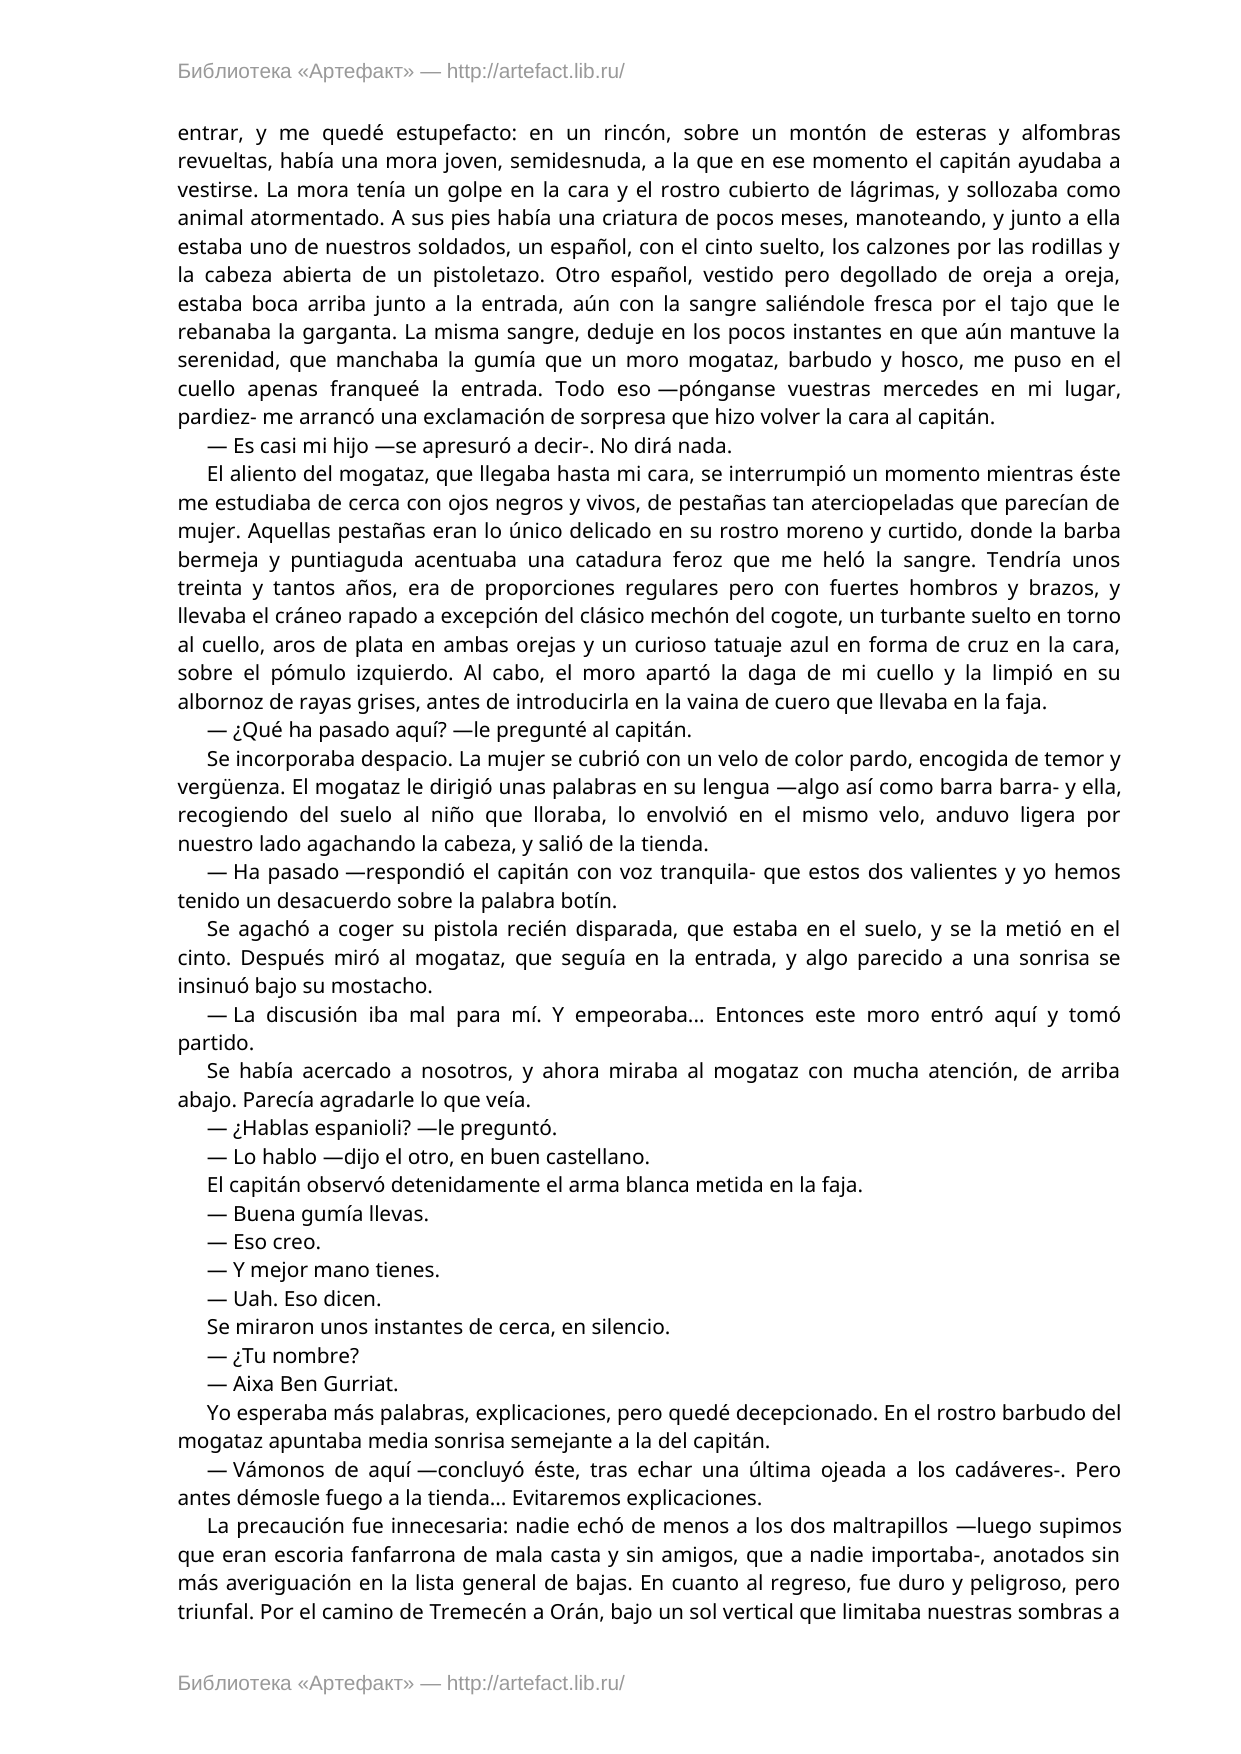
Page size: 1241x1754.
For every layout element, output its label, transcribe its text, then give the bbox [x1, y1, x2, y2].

text — Uah. Eso dicen. [177, 1284, 1122, 1312]
text — Eso creo. [177, 1227, 1122, 1256]
text Se miraron unos instantes de cerca, en silencio. [177, 1312, 1122, 1341]
text — Es casi mi hijo —se apresuró a decir-. No dirá nada. [177, 431, 1122, 459]
text — Lo hablo —dijo el otro, en buen castellano. [177, 1142, 1122, 1170]
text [177, 1512, 1122, 1625]
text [177, 118, 1122, 431]
text — Vámonos de aquí —concluyó éste, tras echar una última ojeada a los cadáveres-. Pero antes démosle fuego a la tienda... Evitaremos explicaciones. [177, 1455, 1122, 1512]
text — Aixa Ben Gurriat. [177, 1369, 1122, 1398]
text — Buena gumía llevas. [177, 1199, 1122, 1227]
text Se agachó a coger su pistola recién disparada, que estaba en el suelo, y se la metió en el cinto. Después miró al mogataz, que seguía en la entrada, y algo parecido a una sonrisa se insinuó bajo su mostacho. [177, 914, 1122, 1000]
text Se había acercado a nosotros, y ahora miraba al mogataz con mucha atención, de arriba abajo. Parecía agradarle lo que veía. [177, 1057, 1122, 1113]
text — ¿Qué ha pasado aquí? —le pregunté al capitán. [177, 715, 1122, 744]
text El aliento del mogataz, que llegaba hasta mi cara, se interrumpió un momento mientras éste me estudiaba de cerca con ojos negros y vivos, de pestañas tan aterciopeladas que parecían de mujer. Aquellas pestañas eran lo único delicado en su rostro moreno y curtido, donde la barba bermeja y puntiaguda acentuaba una catadura feroz que me heló la sangre. Tendría unos treinta y tantos años, era de proporciones regulares pero con fuertes hombros y brazos, y llevaba el cráneo rapado a excepción del clásico mechón del cogote, un turbante suelto en torno al cuello, aros de plata en ambas orejas y un curioso tatuaje azul en forma de cruz en la cara, sobre el pómulo izquierdo. Al cabo, el moro apartó la daga de mi cuello y la limpió en su albornoz de rayas grises, antes de introducirla en la vaina de cuero que llevaba en la faja. [177, 459, 1122, 715]
text Yo esperaba más palabras, explicaciones, pero quedé decepcionado. En el rostro barbudo del mogataz apuntaba media sonrisa semejante a la del capitán. [177, 1398, 1122, 1455]
text — Ha pasado —respondió el capitán con voz tranquila- que estos dos valientes y yo hemos tenido un desacuerdo sobre la palabra botín. [177, 857, 1122, 914]
text El capitán observó detenidamente el arma blanca metida en la faja. [177, 1170, 1122, 1199]
text Se incorporaba despacio. La mujer se cubrió con un velo de color pardo, encogida de temor y vergüenza. El mogataz le dirigió unas palabras en su lengua —algo así como barra barra- y ella, recogiendo del suelo al niño que lloraba, lo envolvió en el mismo velo, anduvo ligera por nuestro lado agachando la cabeza, y salió de la tienda. [177, 744, 1122, 857]
text — Y mejor mano tienes. [177, 1256, 1122, 1284]
text — ¿Tu nombre? [177, 1341, 1122, 1369]
text — La discusión iba mal para mí. Y empeoraba... Entonces este moro entró aquí y tomó partido. [177, 1000, 1122, 1057]
text — ¿Hablas espanioli? —le preguntó. [177, 1113, 1122, 1142]
